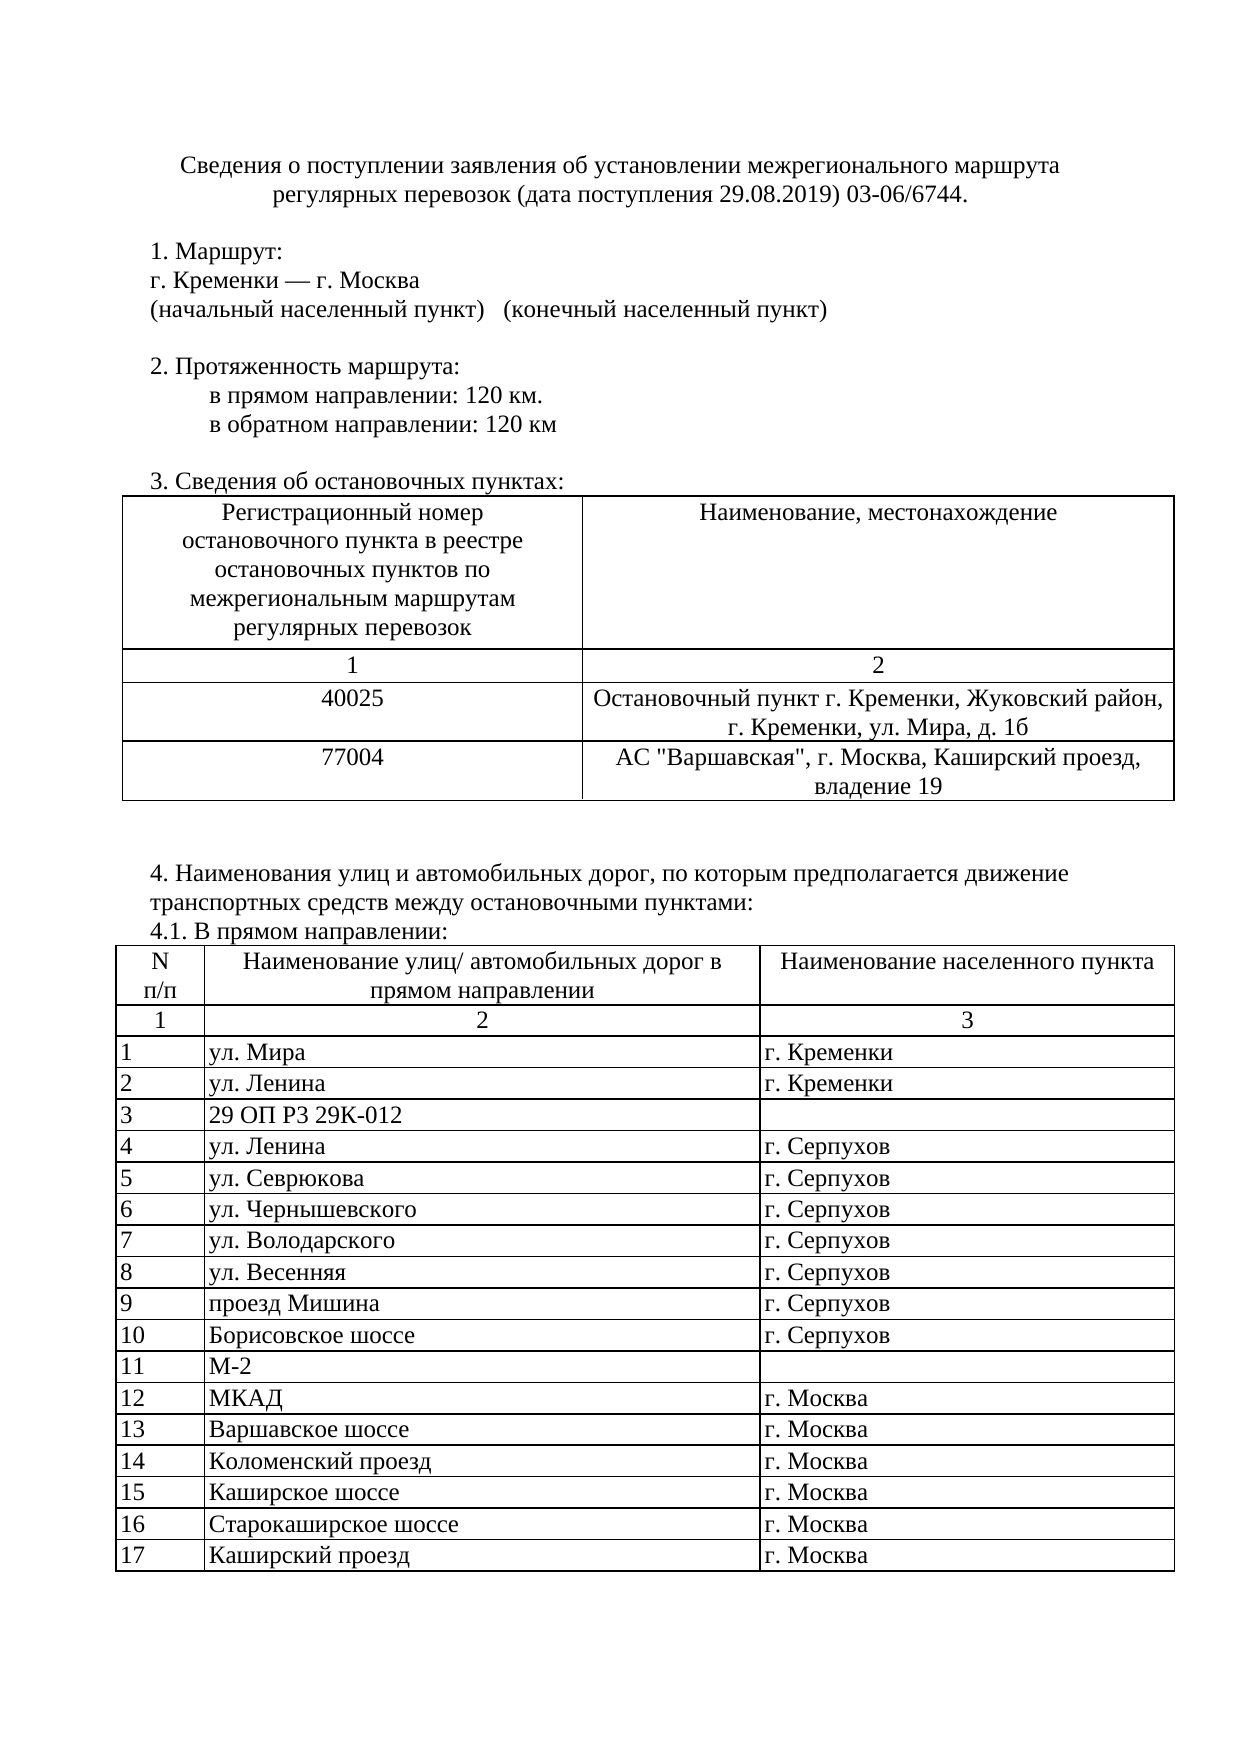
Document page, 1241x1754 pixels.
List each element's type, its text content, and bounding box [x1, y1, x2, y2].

table_cell 77004 [123, 742, 582, 799]
table_cell ул. Володарского [205, 1226, 759, 1256]
table_cell 1 [117, 1006, 204, 1035]
table_cell 40025 [123, 683, 582, 740]
table_cell проезд Мишина [205, 1289, 759, 1318]
table_cell г. Серпухов [761, 1131, 1174, 1161]
table_cell 1 [117, 1037, 204, 1067]
table_cell ул. Весенняя [205, 1257, 759, 1287]
text 1. Маршрут: [150, 236, 1090, 265]
table_cell г. Серпухов [761, 1289, 1174, 1318]
table_cell Каширское шоссе [205, 1477, 759, 1507]
text в обратном направлении: 120 км [150, 409, 1090, 437]
table_cell ул. Ленина [205, 1068, 759, 1098]
text (начальный населенный пункт) (конечный населенный пункт) [150, 294, 1090, 322]
table_cell 4 [117, 1131, 204, 1161]
table_cell 3 [117, 1100, 204, 1130]
table_cell 2 [583, 650, 1173, 681]
table_cell г. Москва [761, 1383, 1174, 1413]
table_cell 7 [117, 1226, 204, 1256]
table_cell г. Москва [761, 1477, 1174, 1507]
table_cell г. Серпухов [761, 1226, 1174, 1256]
table_cell Старокаширское шоссе [205, 1509, 759, 1539]
table_cell г. Серпухов [761, 1257, 1174, 1287]
table_cell 10 [117, 1320, 204, 1350]
text 2. Протяженность маршрута: [150, 351, 1090, 380]
table_cell Коломенский проезд [205, 1446, 759, 1476]
table_cell ул. Мира [205, 1037, 759, 1067]
table_cell 17 [117, 1540, 204, 1570]
table_cell г. Москва [761, 1540, 1174, 1570]
table_cell ул. Чернышевского [205, 1194, 759, 1224]
table_cell 29 ОП Р3 29К-012 [205, 1100, 759, 1130]
table_cell 6 [117, 1194, 204, 1224]
table_header N п/п [117, 946, 204, 1004]
table_cell г. Кременки [761, 1037, 1174, 1067]
table_cell 13 [117, 1415, 204, 1444]
text г. Кременки — г. Москва [150, 265, 1090, 294]
table_cell [761, 1352, 1174, 1381]
table_cell 5 [117, 1163, 204, 1193]
table_header Наименование улиц/ автомобильных дорог в прямом направлении [205, 946, 759, 1004]
table_cell Варшавское шоссе [205, 1415, 759, 1444]
table_cell АС "Варшавская", г. Москва, Каширский проезд, владение 19 [583, 742, 1173, 799]
table_cell г. Москва [761, 1509, 1174, 1539]
table_cell Остановочный пункт г. Кременки, Жуковский район, г. Кременки, ул. Мира, д. 1б [583, 683, 1173, 740]
table_cell 16 [117, 1509, 204, 1539]
table_cell 1 [123, 650, 582, 681]
table_cell г. Серпухов [761, 1163, 1174, 1193]
text 4.1. В прямом направлении: [150, 916, 1090, 945]
table_cell г. Серпухов [761, 1194, 1174, 1224]
table_cell 11 [117, 1352, 204, 1381]
table_header Регистрационный номер остановочного пункта в реестре остановочных пунктов по межрегиональным маршрутам регулярных перевозок [123, 497, 582, 648]
table_header Наименование, местонахождение [583, 497, 1173, 648]
table_cell г. Серпухов [761, 1320, 1174, 1350]
text в прямом направлении: 120 км. [150, 380, 1090, 409]
table_cell МКАД [205, 1383, 759, 1413]
table_cell ул. Севрюкова [205, 1163, 759, 1193]
table_cell 15 [117, 1477, 204, 1507]
table_cell 2 [205, 1006, 759, 1035]
text Сведения о поступлении заявления об установлении межрегионального маршрута регулярных перевозок (дата поступления 29.08.2019) 03-06/6744. [150, 150, 1090, 207]
table_cell г. Москва [761, 1415, 1174, 1444]
table_cell 3 [761, 1006, 1174, 1035]
table_cell г. Москва [761, 1446, 1174, 1476]
table_cell 9 [117, 1289, 204, 1318]
table_cell г. Кременки [761, 1068, 1174, 1098]
table_cell 14 [117, 1446, 204, 1476]
table_cell Каширский проезд [205, 1540, 759, 1570]
table_header Наименование населенного пункта [761, 946, 1174, 1004]
text 3. Сведения об остановочных пунктах: [150, 466, 1090, 495]
table_cell М-2 [205, 1352, 759, 1381]
table_cell Борисовское шоссе [205, 1320, 759, 1350]
table_cell 2 [117, 1068, 204, 1098]
table_cell 12 [117, 1383, 204, 1413]
table_cell [761, 1100, 1174, 1130]
table_cell 8 [117, 1257, 204, 1287]
table_cell ул. Ленина [205, 1131, 759, 1161]
text 4. Наименования улиц и автомобильных дорог, по которым предполагается движение транспортных средств между остановочными пунктами: [150, 858, 1090, 916]
